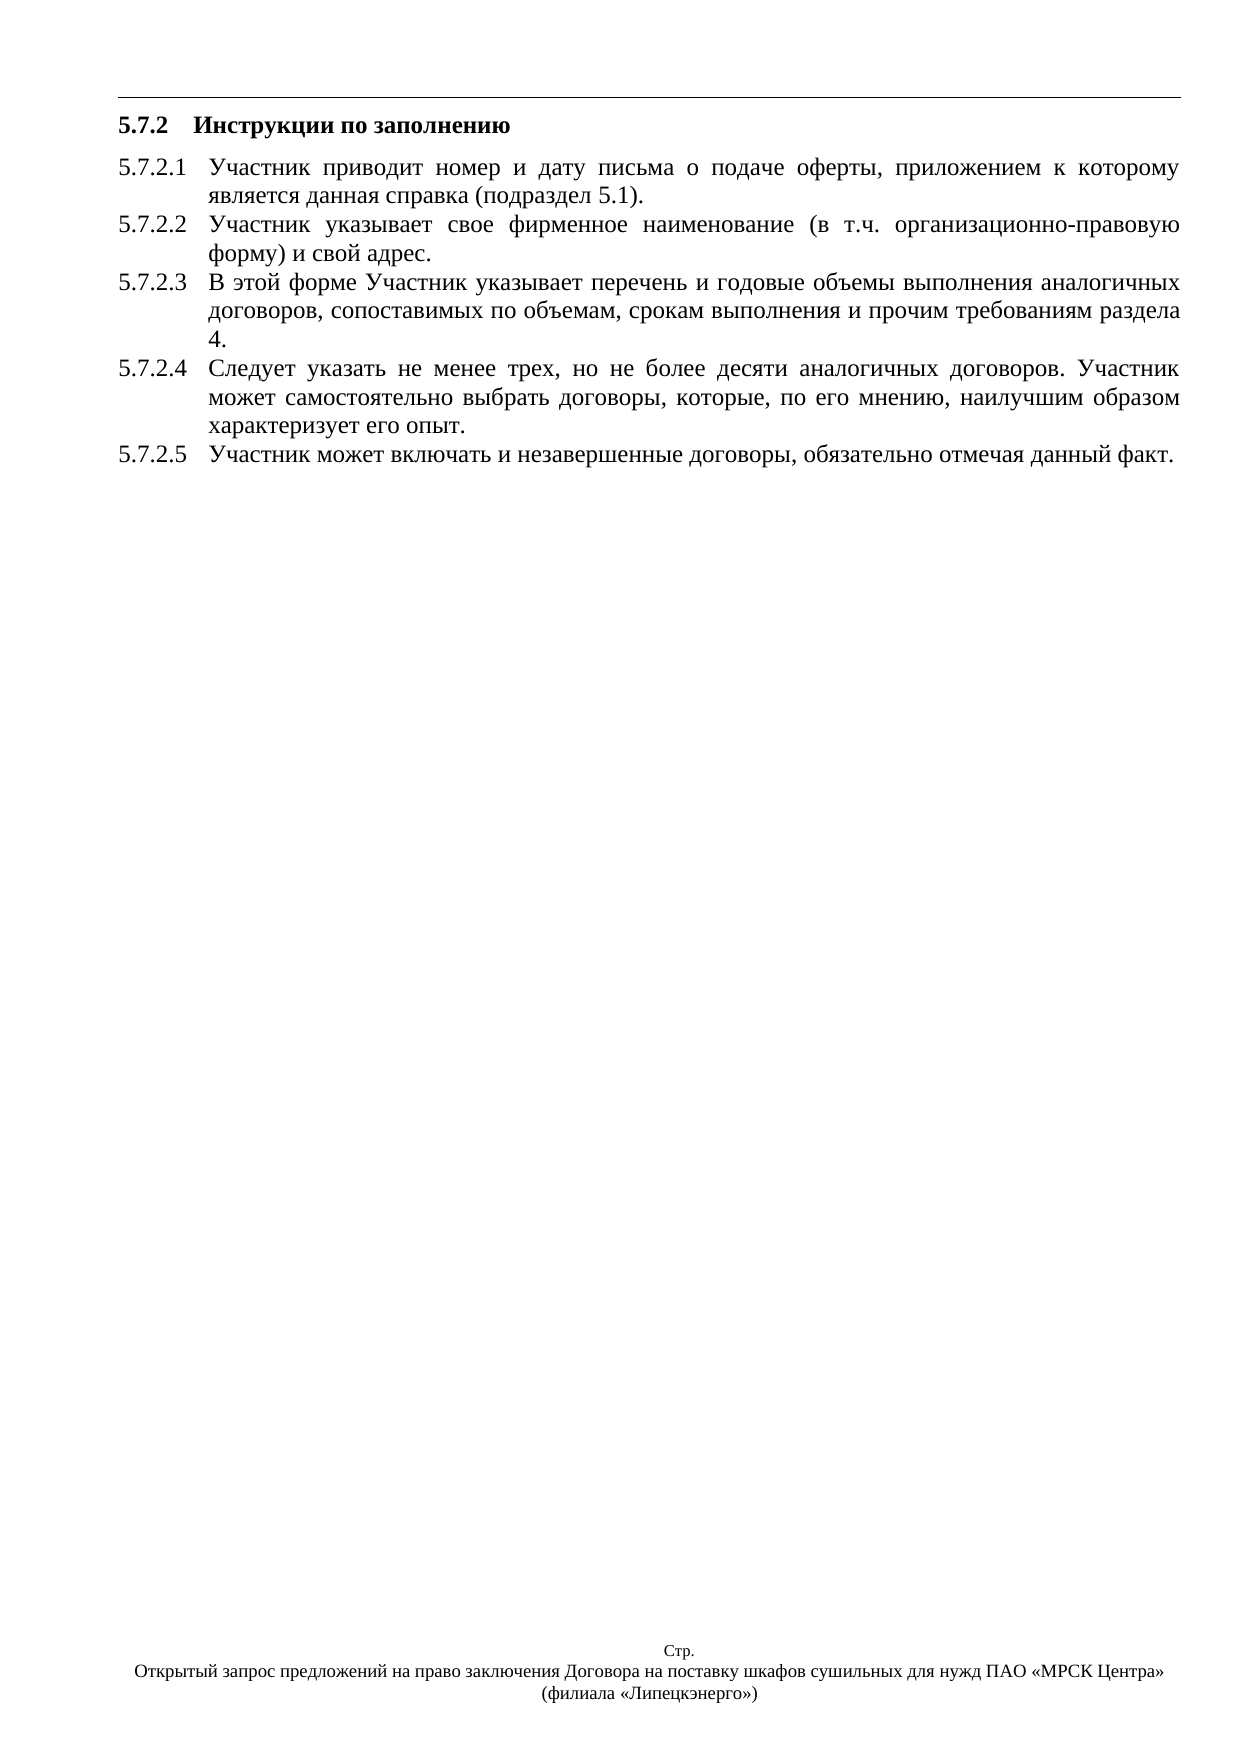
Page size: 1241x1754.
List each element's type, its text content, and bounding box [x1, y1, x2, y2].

list Следует указать не менее трех, но не более десяти аналогичных договоров. Участник может самостоятельно выбрать договоры, которые, по его мнению, наилучшим образом характеризует его опыт. [118, 353, 1181, 439]
list Участник может включать и незавершенные договоры, обязательно отмечая данный факт. [118, 439, 1181, 468]
subtitle Инструкции по заполнению [118, 111, 1181, 139]
list Участник приводит номер и дату письма о подаче оферты, приложением к которому является данная справка (подраздел 5.1). [118, 152, 1181, 209]
list В этой форме Участник указывает перечень и годовые объемы выполнения аналогичных договоров, сопоставимых по объемам, срокам выполнения и прочим требованиям раздела 4. [118, 267, 1181, 353]
list Участник указывает свое фирменное наименование (в т.ч. организационно-правовую форму) и свой адрес. [118, 209, 1181, 267]
